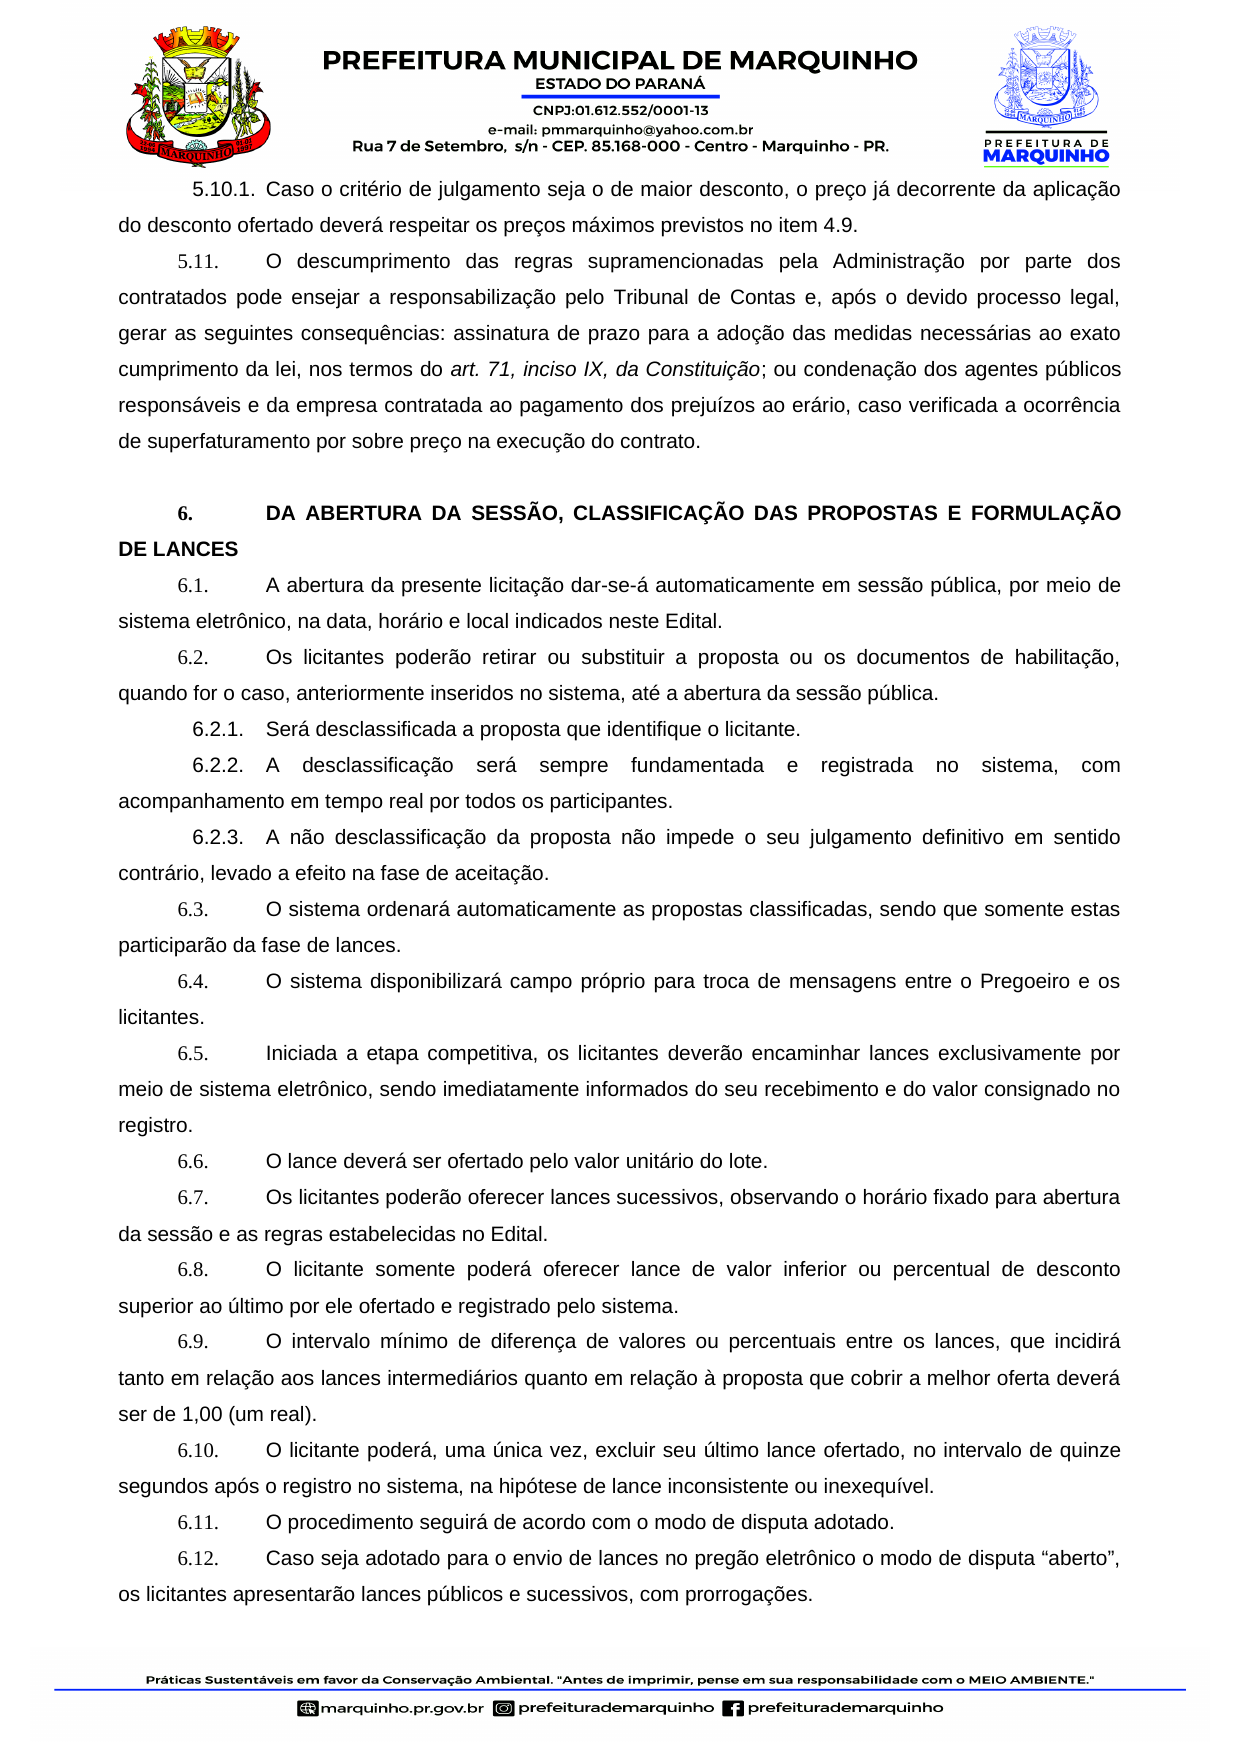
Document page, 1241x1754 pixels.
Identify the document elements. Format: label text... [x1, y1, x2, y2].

picture [30, 1647, 1210, 1742]
text Caso seja adotado para o envio de lances no pregão eletrônico o modo de disputa “aberto”, os licitantes apresentarão lances públicos e sucessivos, com prorrogações. [118, 1546, 1122, 1606]
text Os licitantes poderão retirar ou substituir a proposta ou os documentos de habilitação, quando for o caso, anteriormente inseridos no sistema, até a abertura da sessão pública. [118, 645, 1122, 705]
text A não desclassificação da proposta não impede o seu julgamento definitivo em sentido contrário, levado a efeito na fase de aceitação. [118, 825, 1122, 885]
text A desclassificação será sempre fundamentada e registrada no sistema, com acompanhamento em tempo real por todos os participantes. [118, 753, 1122, 813]
text O lance deverá ser ofertado pelo valor unitário do lote. [118, 1149, 1122, 1173]
text O sistema ordenará automaticamente as propostas classificadas, sendo que somente estas participarão da fase de lances. [118, 897, 1122, 957]
text O licitante somente poderá oferecer lance de valor inferior ou percentual de desconto superior ao último por ele ofertado e registrado pelo sistema. [118, 1257, 1122, 1317]
text DA ABERTURA DA SESSÃO, CLASSIFICAÇÃO DAS PROPOSTAS E FORMULAÇÃO DE LANCES [118, 501, 1122, 561]
text O intervalo mínimo de diferença de valores ou percentuais entre os lances, que incidirá tanto em relação aos lances intermediários quanto em relação à proposta que cobrir a melhor oferta deverá ser de 1,00 (um real). [118, 1329, 1122, 1425]
text A abertura da presente licitação dar-se-á automaticamente em sessão pública, por meio de sistema eletrônico, na data, horário e local indicados neste Edital. [118, 573, 1122, 633]
text O procedimento seguirá de acordo com o modo de disputa adotado. [118, 1509, 1122, 1534]
text Iniciada a etapa competitiva, os licitantes deverão encaminhar lances exclusivamente por meio de sistema eletrônico, sendo imediatamente informados do seu recebimento e do valor consignado no registro. [118, 1041, 1122, 1137]
text O descumprimento das regras supramencionadas pela Administração por parte dos contratados pode ensejar a responsabilização pelo Tribunal de Contas e, após o devido processo legal, gerar as seguintes consequências: assinatura de prazo para a adoção das medidas necessárias ao exato cumprimento da lei, nos termos do art. 71, inciso IX, da Constituição; ou condenação dos agentes públicos responsáveis e da empresa contratada ao pagamento dos prejuízos ao erário, caso verificada a ocorrência de superfaturamento por sobre preço na execução do contrato. [118, 249, 1122, 453]
text Caso o critério de julgamento seja o de maior desconto, o preço já decorrente da aplicação do desconto ofertado deverá respeitar os preços máximos previstos no item 4.9. [118, 177, 1122, 237]
text Os licitantes poderão oferecer lances sucessivos, observando o horário fixado para abertura da sessão e as regras estabelecidas no Edital. [118, 1185, 1122, 1245]
text O licitante poderá, uma única vez, excluir seu último lance ofertado, no intervalo de quinze segundos após o registro no sistema, na hipótese de lance inconsistente ou inexequível. [118, 1437, 1122, 1497]
picture [60, 0, 1181, 191]
text Será desclassificada a proposta que identifique o licitante. [118, 717, 1122, 741]
text O sistema disponibilizará campo próprio para troca de mensagens entre o Pregoeiro e os licitantes. [118, 969, 1122, 1029]
